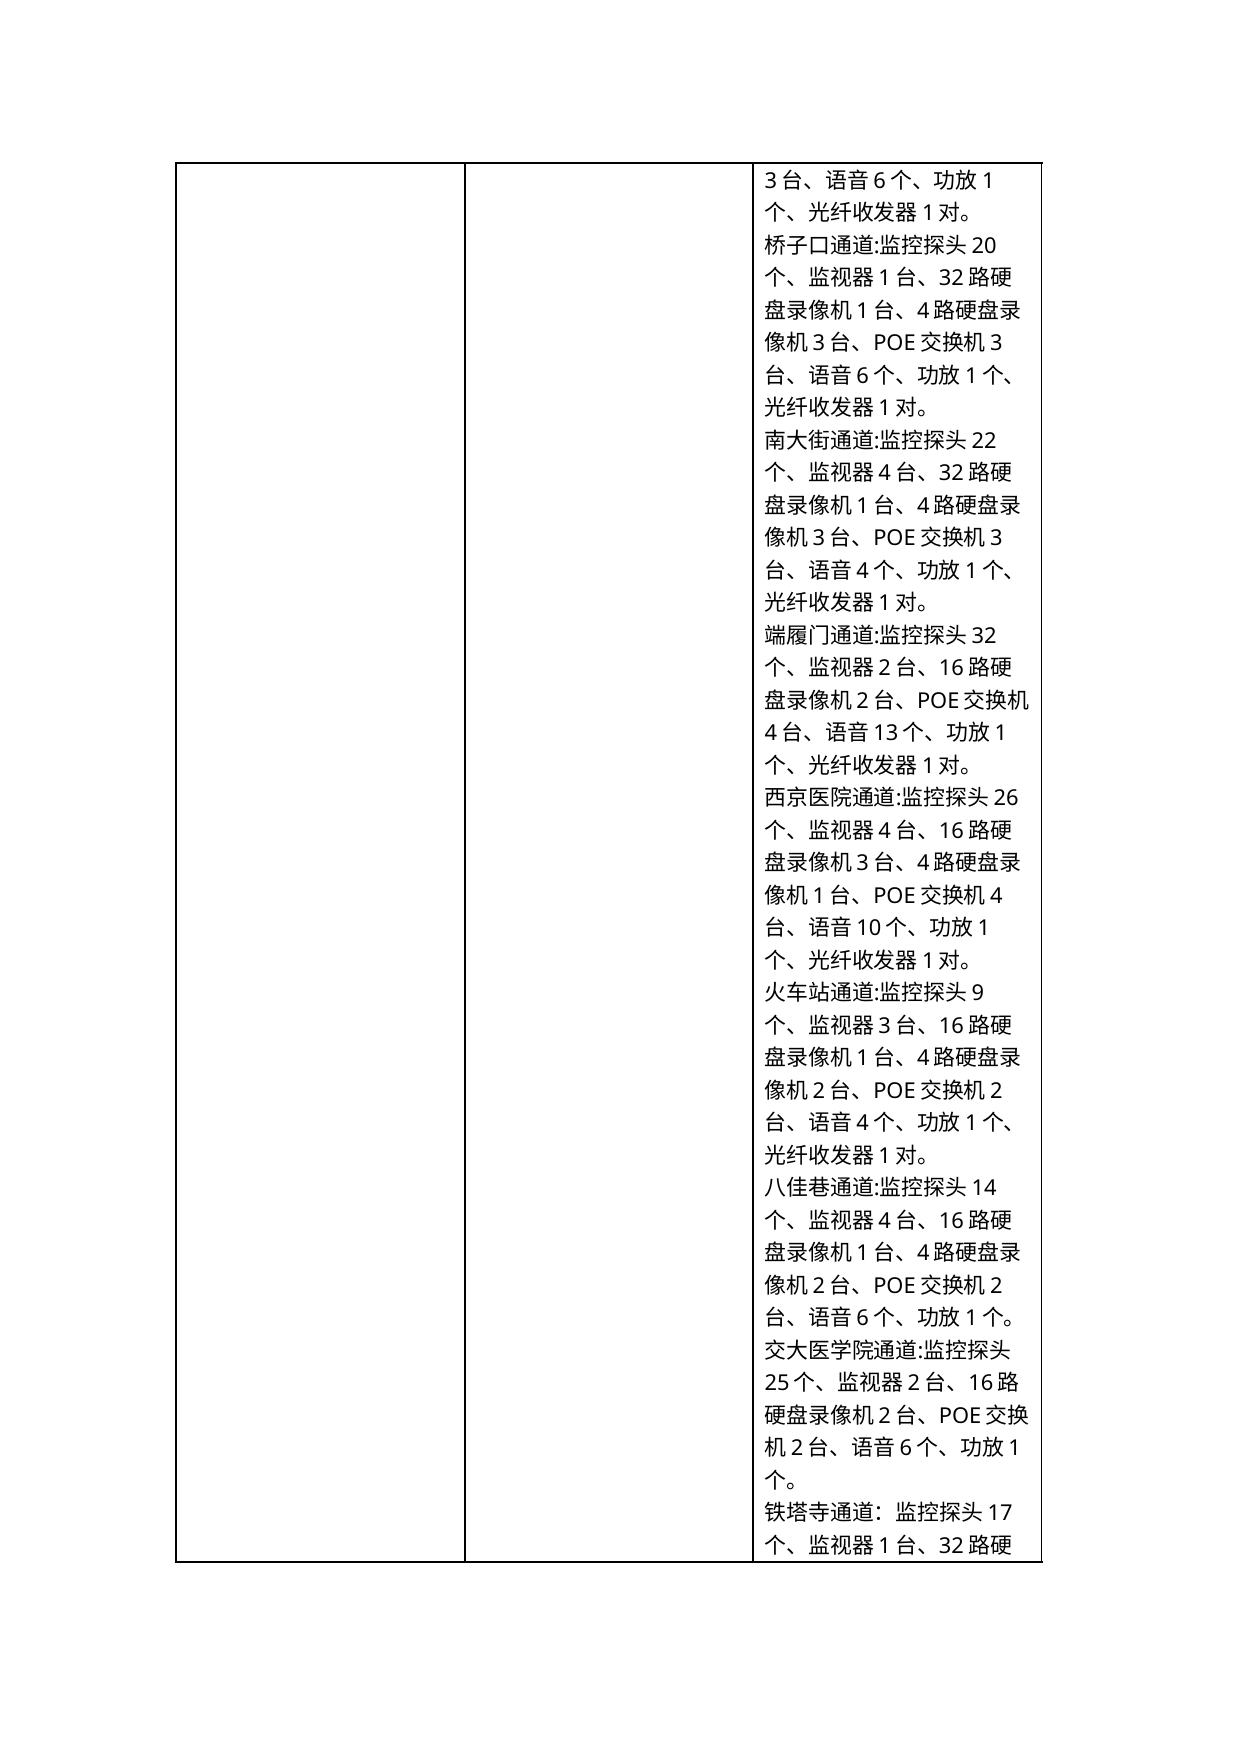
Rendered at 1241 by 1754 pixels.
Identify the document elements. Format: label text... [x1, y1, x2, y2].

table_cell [754, 164, 1041, 1561]
table_cell 1 [177, 164, 464, 1561]
table_cell [466, 164, 752, 1561]
